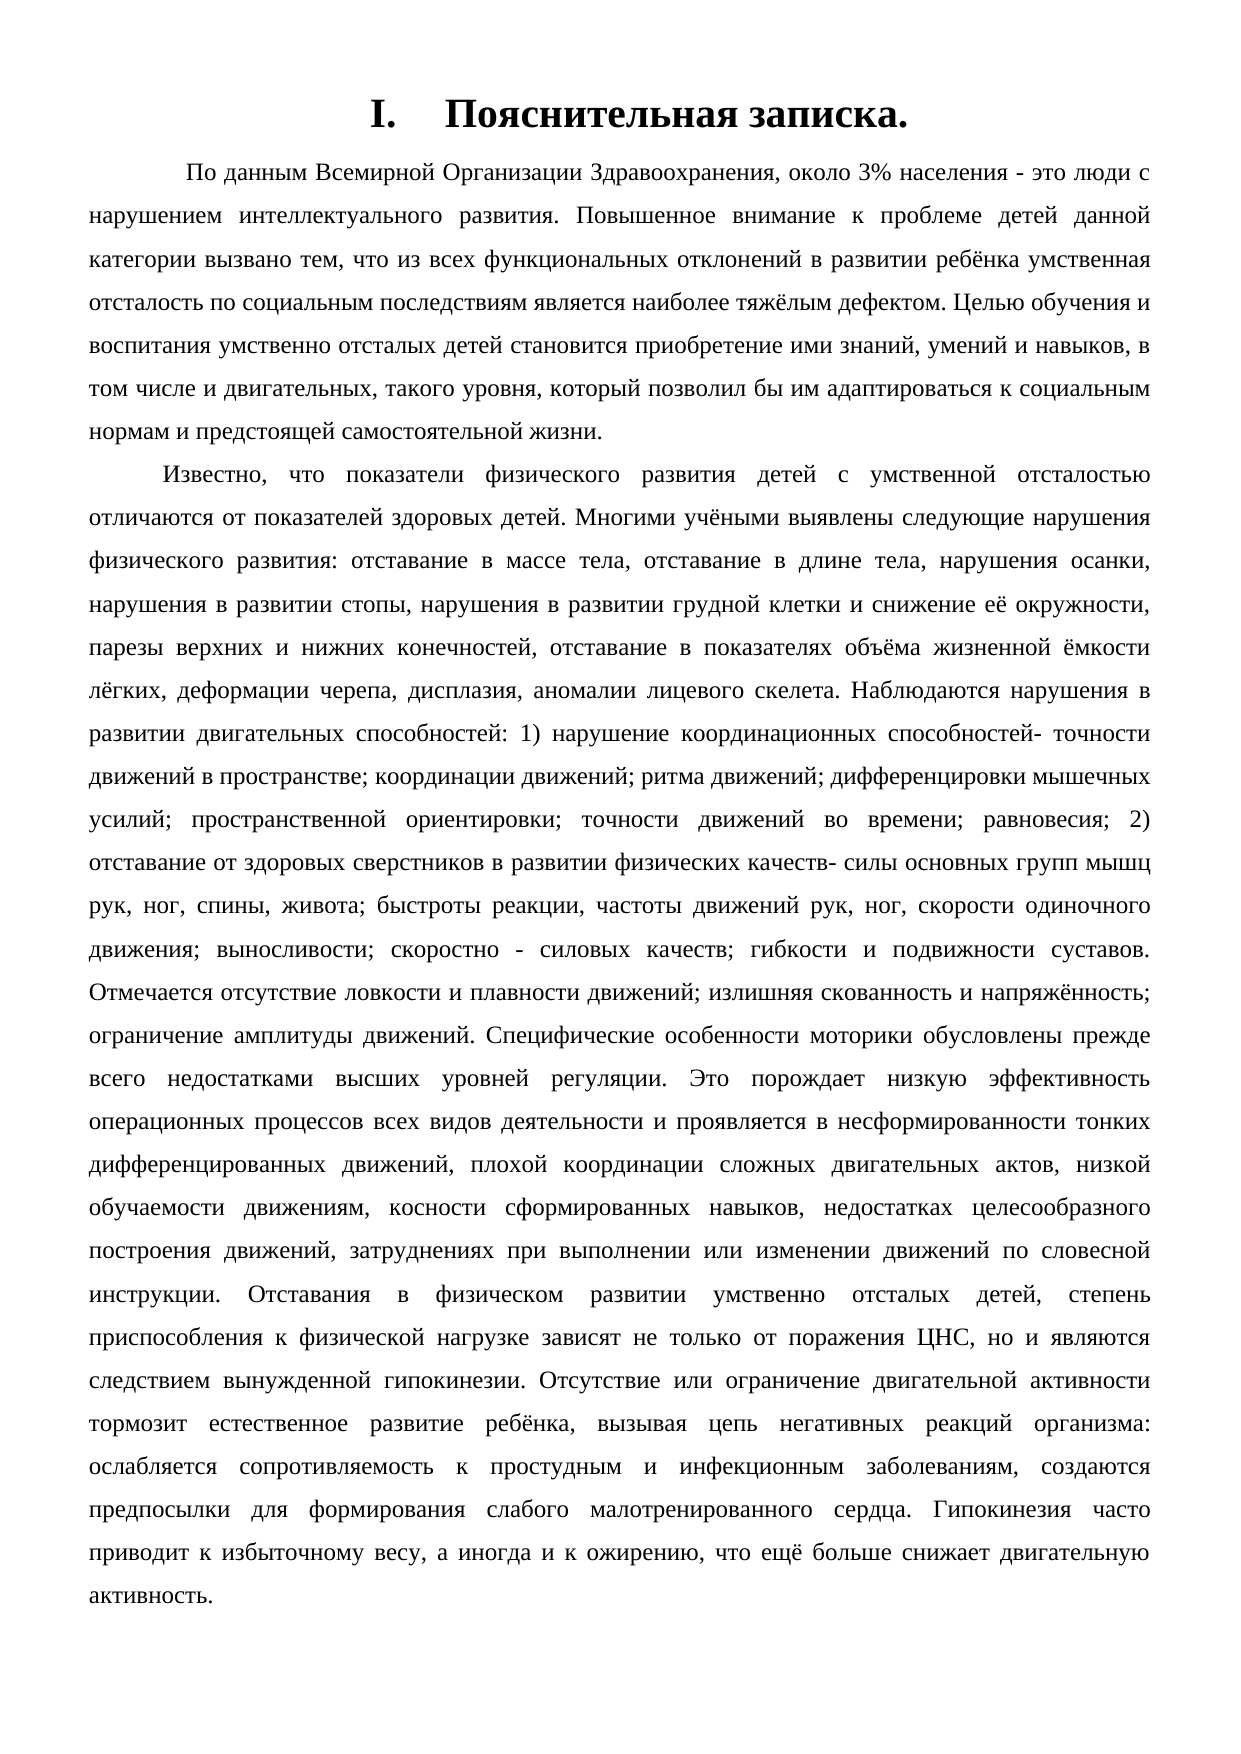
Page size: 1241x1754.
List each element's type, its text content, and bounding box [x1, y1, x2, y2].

list Пояснительная записка. [126, 89, 1152, 137]
text Известно, что показатели физического развития детей с умственной отсталостью отличаются от показателей здоровых детей. Многими учёными выявлены следующие нарушения физического развития: отставание в массе тела, отставание в длине тела, нарушения осанки, нарушения в развитии стопы, нарушения в развитии грудной клетки и снижение её окружности, парезы верхних и нижних конечностей, отставание в показателях объёма жизненной ёмкости лёгких, деформации черепа, дисплазия, аномалии лицевого скелета. Наблюдаются нарушения в развитии двигательных способностей: 1) нарушение координационных способностей- точности движений в пространстве; координации движений; ритма движений; дифференцировки мышечных усилий; пространственной ориентировки; точности движений во времени; равновесия; 2) отставание от здоровых сверстников в развитии физических качеств- силы основных групп мышц рук, ног, спины, живота; быстроты реакции, частоты движений рук, ног, скорости одиночного движения; выносливости; скоростно - силовых качеств; гибкости и подвижности суставов. Отмечается отсутствие ловкости и плавности движений; излишняя скованность и напряжённость; ограничение амплитуды движений. Специфические особенности моторики обусловлены прежде всего недостатками высших уровней регуляции. Это порождает низкую эффективность операционных процессов всех видов деятельности и проявляется в несформированности тонких дифференцированных движений, плохой координации сложных двигательных актов, низкой обучаемости движениям, косности сформированных навыков, недостатках целесообразного построения движений, затруднениях при выполнении или изменении движений по словесной инструкции. Отставания в физическом развитии умственно отсталых детей, степень приспособления к физической нагрузке зависят не только от поражения ЦНС, но и являются следствием вынужденной гипокинезии. Отсутствие или ограничение двигательной активности тормозит естественное развитие ребёнка, вызывая цепь негативных реакций организма: ослабляется сопротивляемость к простудным и инфекционным заболеваниям, создаются предпосылки для формирования слабого малотренированного сердца. Гипокинезия часто приводит к избыточному весу, а иногда и к ожирению, что ещё больше снижает двигательную активность. [89, 459, 1152, 1609]
text По данным Всемирной Организации Здравоохранения, около 3% населения - это люди с нарушением интеллектуального развития. Повышенное внимание к проблеме детей данной категории вызвано тем, что из всех функциональных отклонений в развитии ребёнка умственная отсталость по социальным последствиям является наиболее тяжёлым дефектом. Целью обучения и воспитания умственно отсталых детей становится приобретение ими знаний, умений и навыков, в том числе и двигательных, такого уровня, который позволил бы им адаптироваться к социальным нормам и предстоящей самостоятельной жизни. [89, 157, 1152, 445]
